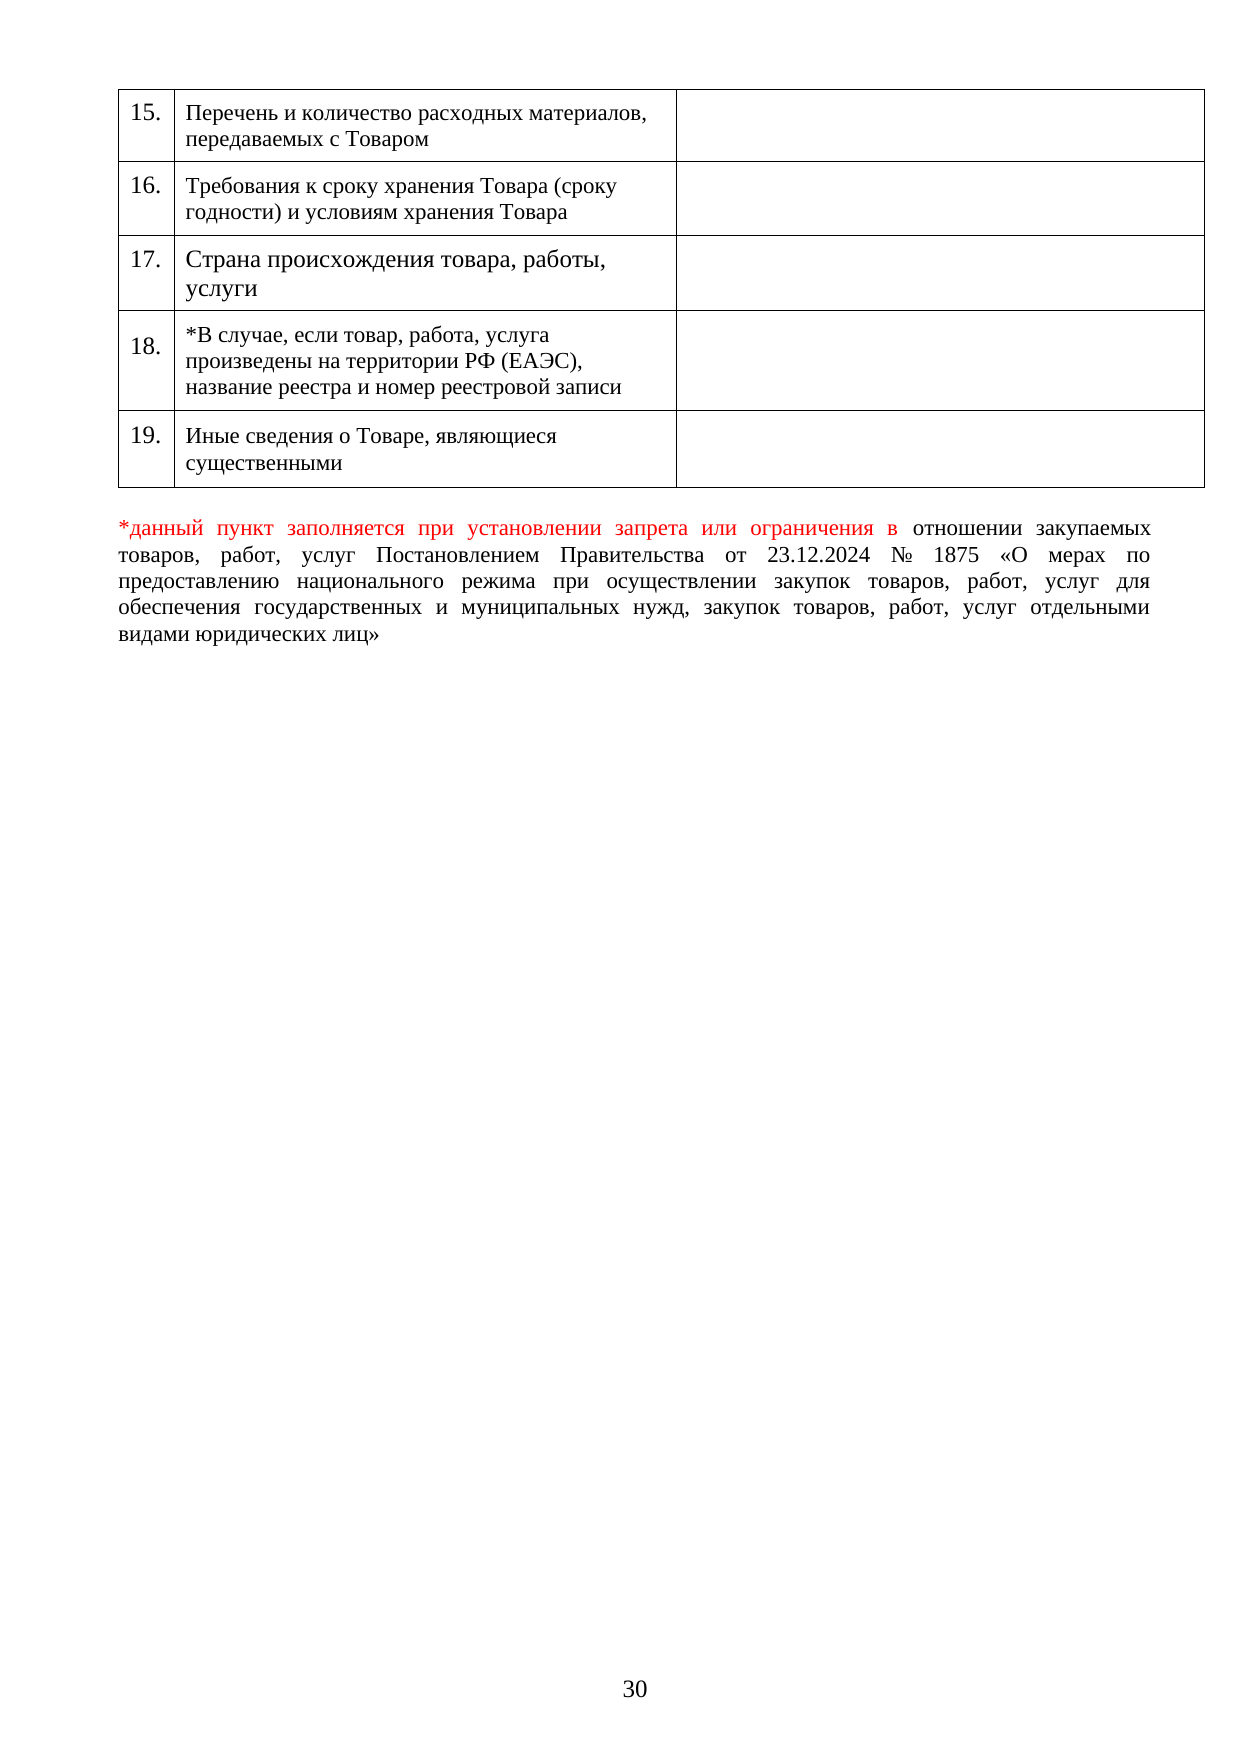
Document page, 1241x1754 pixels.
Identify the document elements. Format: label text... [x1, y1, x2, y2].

table_cell Требования к сроку хранения Товара (сроку годности) и условиям хранения Товара [175, 162, 676, 235]
table_cell [677, 236, 1204, 309]
table_cell Перечень и количество расходных материалов, передаваемых с Товаром [175, 90, 676, 161]
table_cell Иные сведения о Товаре, являющиеся существенными [175, 411, 676, 487]
text *данный пункт заполняется при установлении запрета или ограничения в отношении закупаемых товаров, работ, услуг Постановлением Правительства от 23.12.2024 № 1875 «О мерах по предоставлению национального режима при осуществлении закупок товаров, работ, услуг для обеспечения государственных и муниципальных нужд, закупок товаров, работ, услуг отдельными видами юридических лиц» [118, 514, 1152, 646]
table_cell [677, 90, 1204, 161]
table_cell [119, 236, 174, 309]
table_cell [119, 411, 174, 487]
table_cell [119, 311, 174, 410]
table_cell [119, 90, 174, 161]
table_cell [677, 411, 1204, 487]
table_cell Страна происхождения товара, работы, услуги [175, 236, 676, 309]
table_cell *В случае, если товар, работа, услуга произведены на территории РФ (ЕАЭС), название реестра и номер реестровой записи [175, 311, 676, 410]
table_cell [677, 162, 1204, 235]
table_cell [119, 162, 174, 235]
table_cell [677, 311, 1204, 410]
